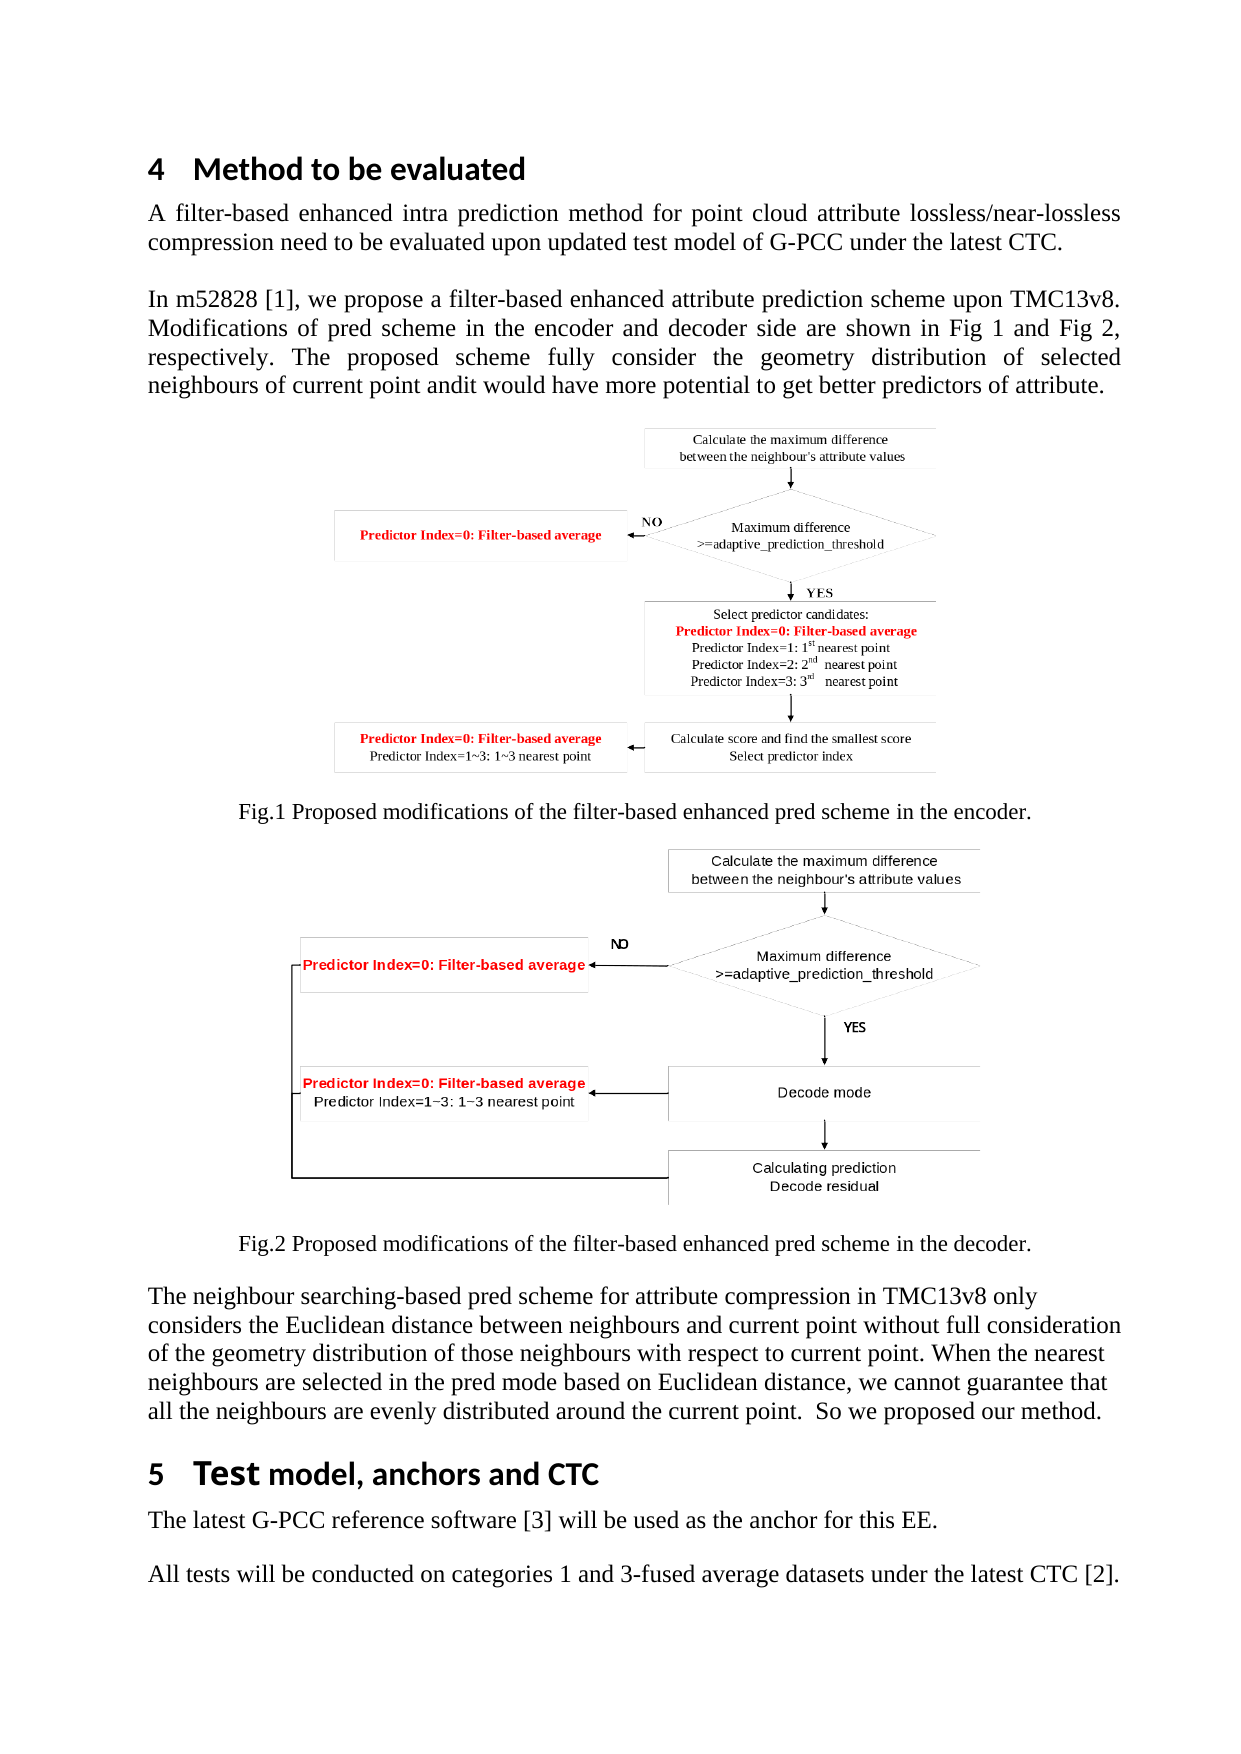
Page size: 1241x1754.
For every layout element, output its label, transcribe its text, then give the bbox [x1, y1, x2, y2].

text Fig.1 Proposed modifications of the filter-based enhanced pred scheme in the encoder. [148, 798, 1122, 824]
text Fig.2 Proposed modifications of the filter-based enhanced pred scheme in the decoder. [148, 1230, 1122, 1256]
list Method to be evaluated [148, 148, 1122, 188]
text A filter-based enhanced intra prediction method for point cloud attribute lossless/near-lossless compression need to be evaluated upon updated test model of G-PCC under the latest CTC. [148, 198, 1122, 255]
text The neighbour searching-based pred scheme for attribute compression in TMC13v8 only considers the Euclidean distance between neighbours and current point without full consideration of the geometry distribution of those neighbours with respect to current point. When the nearest neighbours are selected in the pred mode based on Euclidean distance, we cannot guarantee that all the neighbours are evenly distributed around the current point. So we proposed our method. [148, 1281, 1122, 1425]
text All tests will be conducted on categories 1 and 3-fused average datasets under the latest CTC [2]. [148, 1559, 1122, 1588]
text The latest G-PCC reference software [3] will be used as the anchor for this EE. [148, 1505, 1122, 1534]
text In m52828 [1], we propose a filter-based enhanced attribute prediction scheme upon TMC13v8. Modifications of pred scheme in the encoder and decoder side are shown in Fig 1 and Fig 2, respectively. The proposed scheme fully consider the geometry distribution of selected neighbours of current point andit would have more potential to get better predictors of attribute. [148, 284, 1122, 399]
list Test model, anchors and CTC [148, 1450, 1122, 1495]
